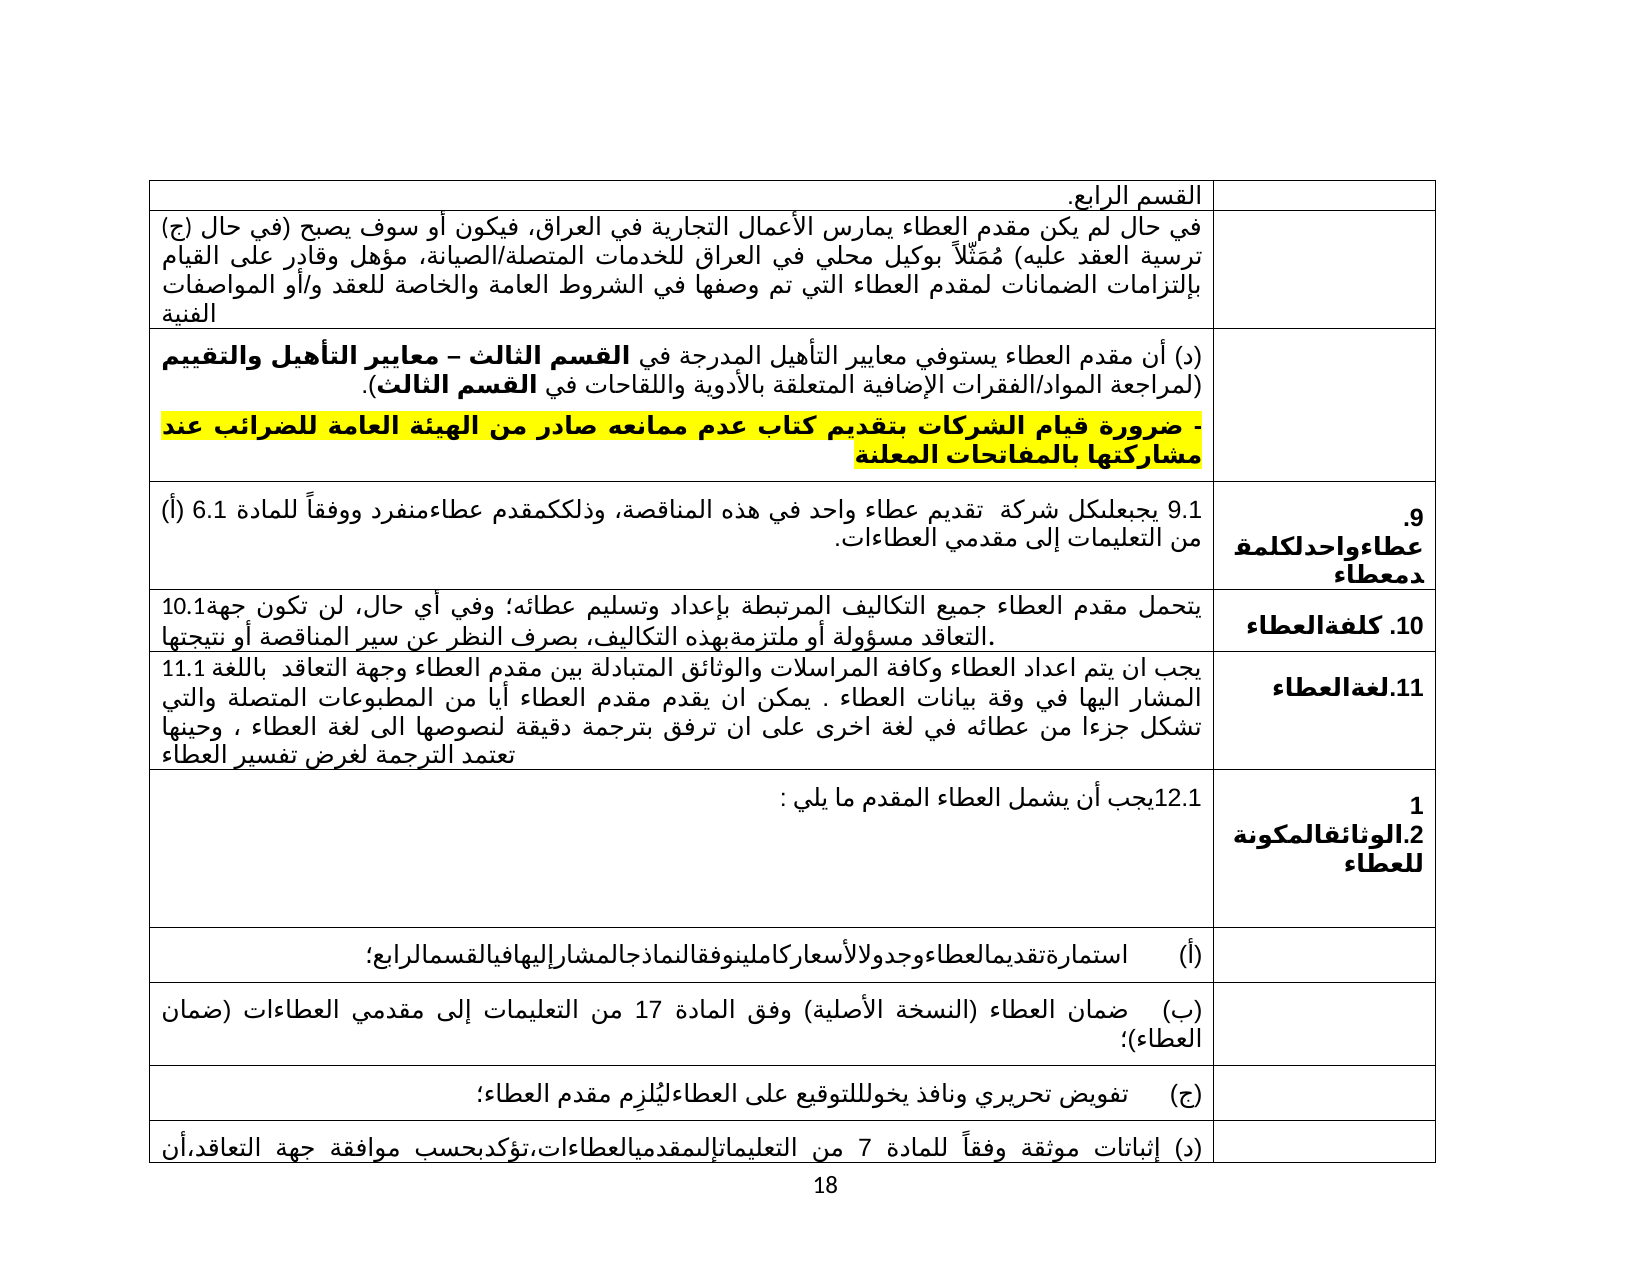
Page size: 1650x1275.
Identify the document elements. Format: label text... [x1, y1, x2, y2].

table_cell (أ) استمارةتقديمالعطاءوجدولالأسعاركاملينوفقالنماذجالمشارإليهافيالقسمالرابع؛ [150, 928, 1213, 982]
table_cell 12.1يجب أن يشمل العطاء المقدم ما يلي : [150, 770, 1213, 927]
table_cell 11.لغةالعطاء [1214, 652, 1435, 769]
table_cell (د) أن مقدم العطاء يستوفي معايير التأهيل المدرجة في القسم الثالث – معايير التأهيل والتقييم (لمراجعة المواد/الفقرات الإضافية المتعلقة بالأدوية واللقاحات في القسم الثالث). - ضرورة قيام الشركات بتقديم كتاب عدم ممانعه صادر من الهيئة العامة للضرائب عند مشاركتها بالمفاتحات المعلنة [150, 329, 1213, 481]
table_cell 11.1 يجب ان يتم اعداد العطاء وكافة المراسلات والوثائق المتبادلة بين مقدم العطاء وجهة التعاقد باللغة المشار اليها في وقة بيانات العطاء . يمكن ان يقدم مقدم العطاء أيا من المطبوعات المتصلة والتي تشكل جزءا من عطائه في لغة اخرى على ان ترفق بترجمة دقيقة لنصوصها الى لغة العطاء ، وحينها تعتمد الترجمة لغرض تفسير العطاء [150, 652, 1213, 769]
table_cell (ج) تفويض تحريري ونافذ يخولللتوقيع على العطاءليُلزِم مقدم العطاء؛ [150, 1066, 1213, 1120]
table_cell [1214, 211, 1435, 328]
table_cell [1214, 181, 1435, 210]
table_cell [1214, 928, 1435, 982]
table_cell (ب) ضمان العطاء (النسخة الأصلية) وفق المادة 17 من التعليمات إلى مقدمي العطاءات (ضمان العطاء)؛ [150, 983, 1213, 1065]
table_cell 9.1 يجبعلىكل شركة تقديم عطاء واحد في هذه المناقصة، وذلككمقدم عطاءمنفرد ووفقاً للمادة 6.1 (أ) من التعليمات إلى مقدمي العطاءات. [150, 482, 1213, 589]
table_cell [1214, 1066, 1435, 1120]
table_cell (ج) في حال لم يكن مقدم العطاء يمارس الأعمال التجارية في العراق، فيكون أو سوف يصبح (في حال ترسية العقد عليه) مُمَثّلاً بوكيل محلي في العراق للخدمات المتصلة/الصيانة، مؤهل وقادر على القيام بإلتزامات الضمانات لمقدم العطاء التي تم وصفها في الشروط العامة والخاصة للعقد و/أو المواصفات الفنية [150, 211, 1213, 328]
table_cell 12.الوثائقالمكونةللعطاء [1214, 770, 1435, 927]
table_cell 10. كلفةالعطاء [1214, 590, 1435, 651]
table_cell 9. عطاءواحدلكلمقدمعطاء [1214, 482, 1435, 589]
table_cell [150, 1121, 1213, 1162]
table_cell [1214, 1121, 1435, 1162]
table_cell 10.1يتحمل مقدم العطاء جميع التكاليف المرتبطة بإعداد وتسليم عطائه؛ وفي أي حال، لن تكون جهة التعاقد مسؤولة أو ملتزمةبهذه التكاليف، بصرف النظر عن سير المناقصة أو نتيجتها. [150, 590, 1213, 651]
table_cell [150, 181, 1213, 210]
table_cell [1214, 983, 1435, 1065]
table_cell [1214, 329, 1435, 481]
